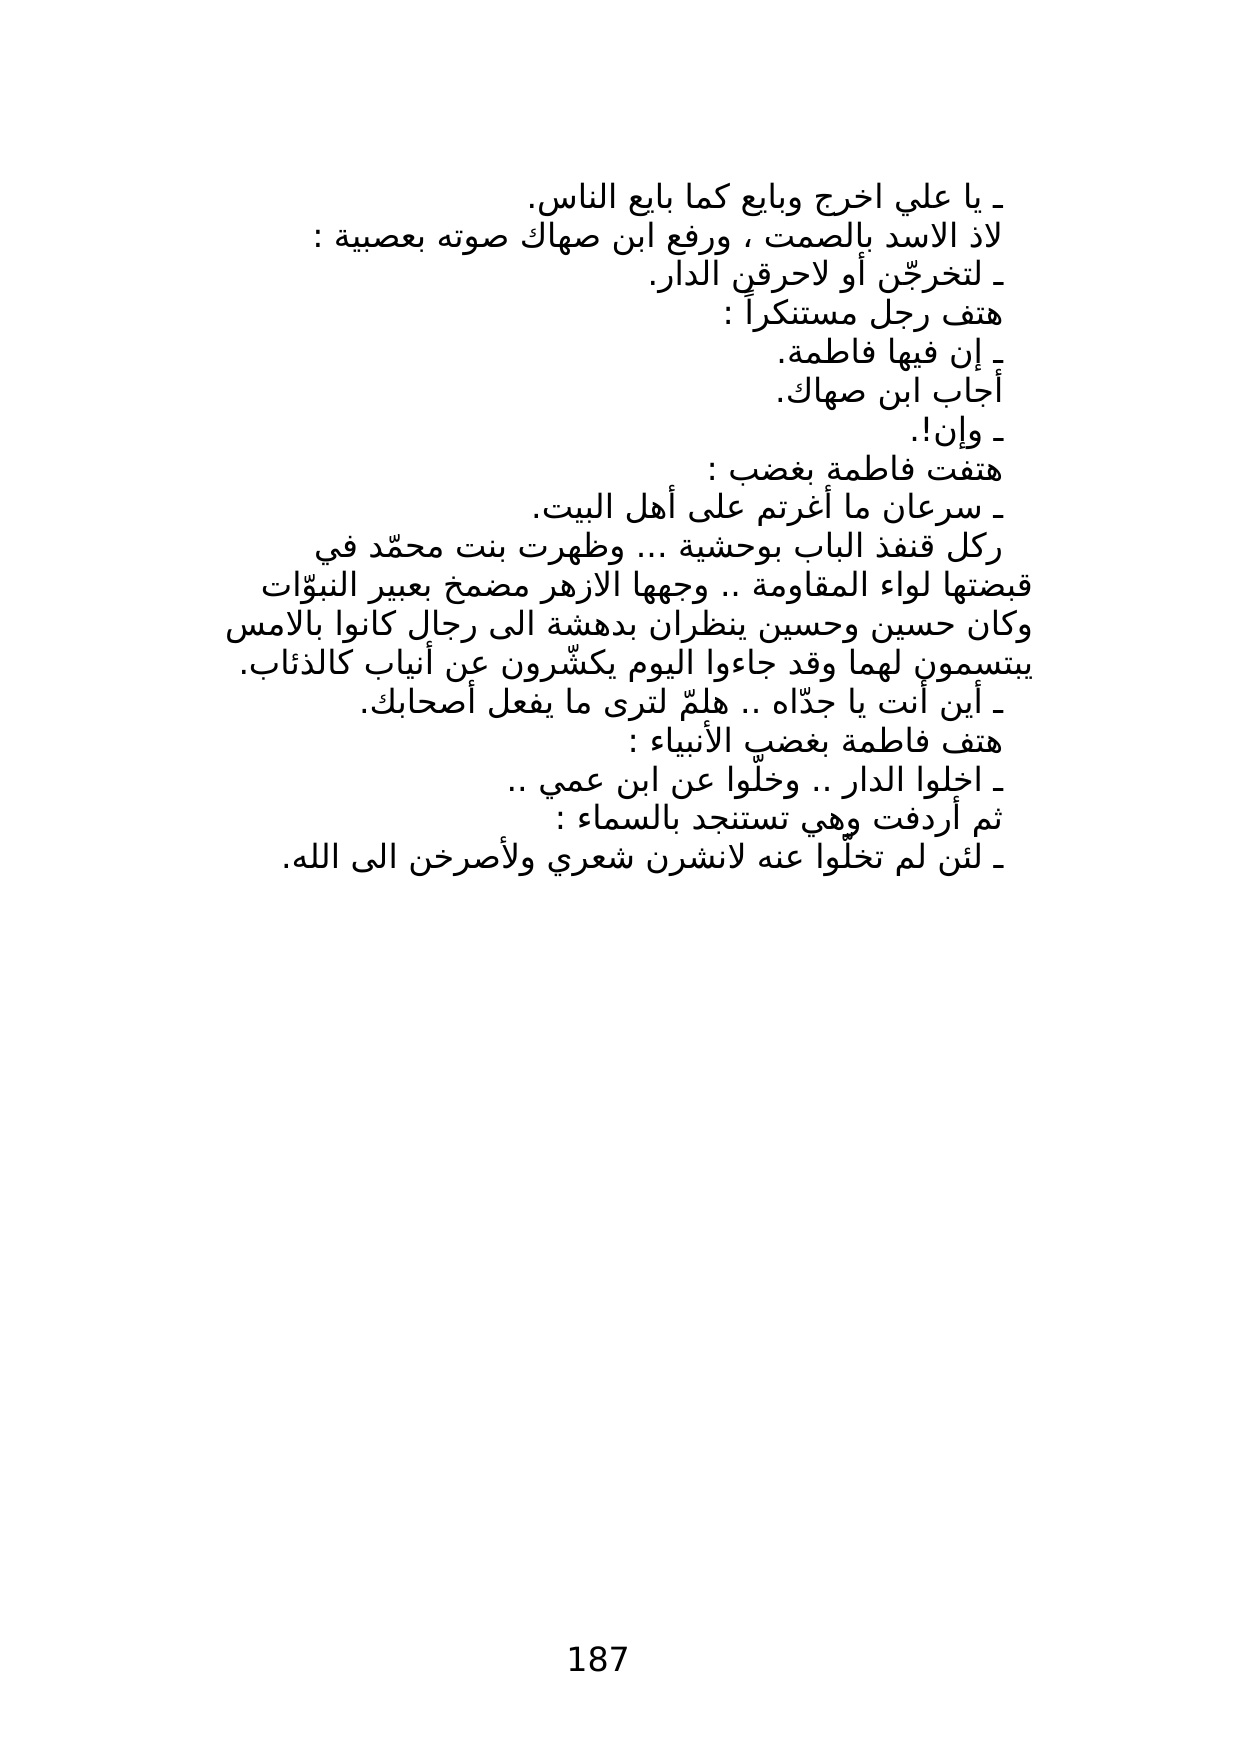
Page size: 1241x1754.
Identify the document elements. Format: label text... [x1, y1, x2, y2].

text هتفت فاطمة بغضب : [222, 449, 1033, 488]
text ثم أردفت وهي تستنجد بالسماء : [222, 799, 1033, 838]
text أجاب ابن صهاك. [222, 371, 1033, 410]
text هتف فاطمة بغضب الأنبياء : [222, 721, 1033, 760]
text لاذ الاسد بالصمت ، ورفع ابن صهاك صوته بعصبية : [222, 216, 1033, 255]
text ـ سرعان ما أغرتم على أهل البيت. [222, 488, 1033, 527]
text ـ وإن!. [222, 410, 1033, 449]
text هتف رجل مستنكراً : [222, 294, 1033, 333]
text ـ يا علي اخرج وبايع كما بايع الناس. [222, 177, 1033, 216]
text ـ إن فيها فاطمة. [222, 333, 1033, 371]
text ـ لئن لم تخلّوا عنه لانشرن شعري ولأصرخن الى الله. [222, 838, 1033, 877]
text ـ أين أنت يا جدّاه .. هلمّ لترى ما يفعل أصحابك. [222, 682, 1033, 721]
text ـ لتخرجّن أو لاحرقن الدار. [222, 255, 1033, 294]
text ركل قنفذ الباب بوحشية ... وظهرت بنت محمّد في قبضتها لواء المقاومة .. وجهها الازهر مضمخ بعبير النبوّات وكان حسين وحسين ينظران بدهشة الى رجال كانوا بالامس يبتسمون لهما وقد جاءوا اليوم يكشّرون عن أنياب كالذئاب. [222, 527, 1033, 682]
text ـ اخلوا الدار .. وخلّوا عن ابن عمي .. [222, 760, 1033, 799]
